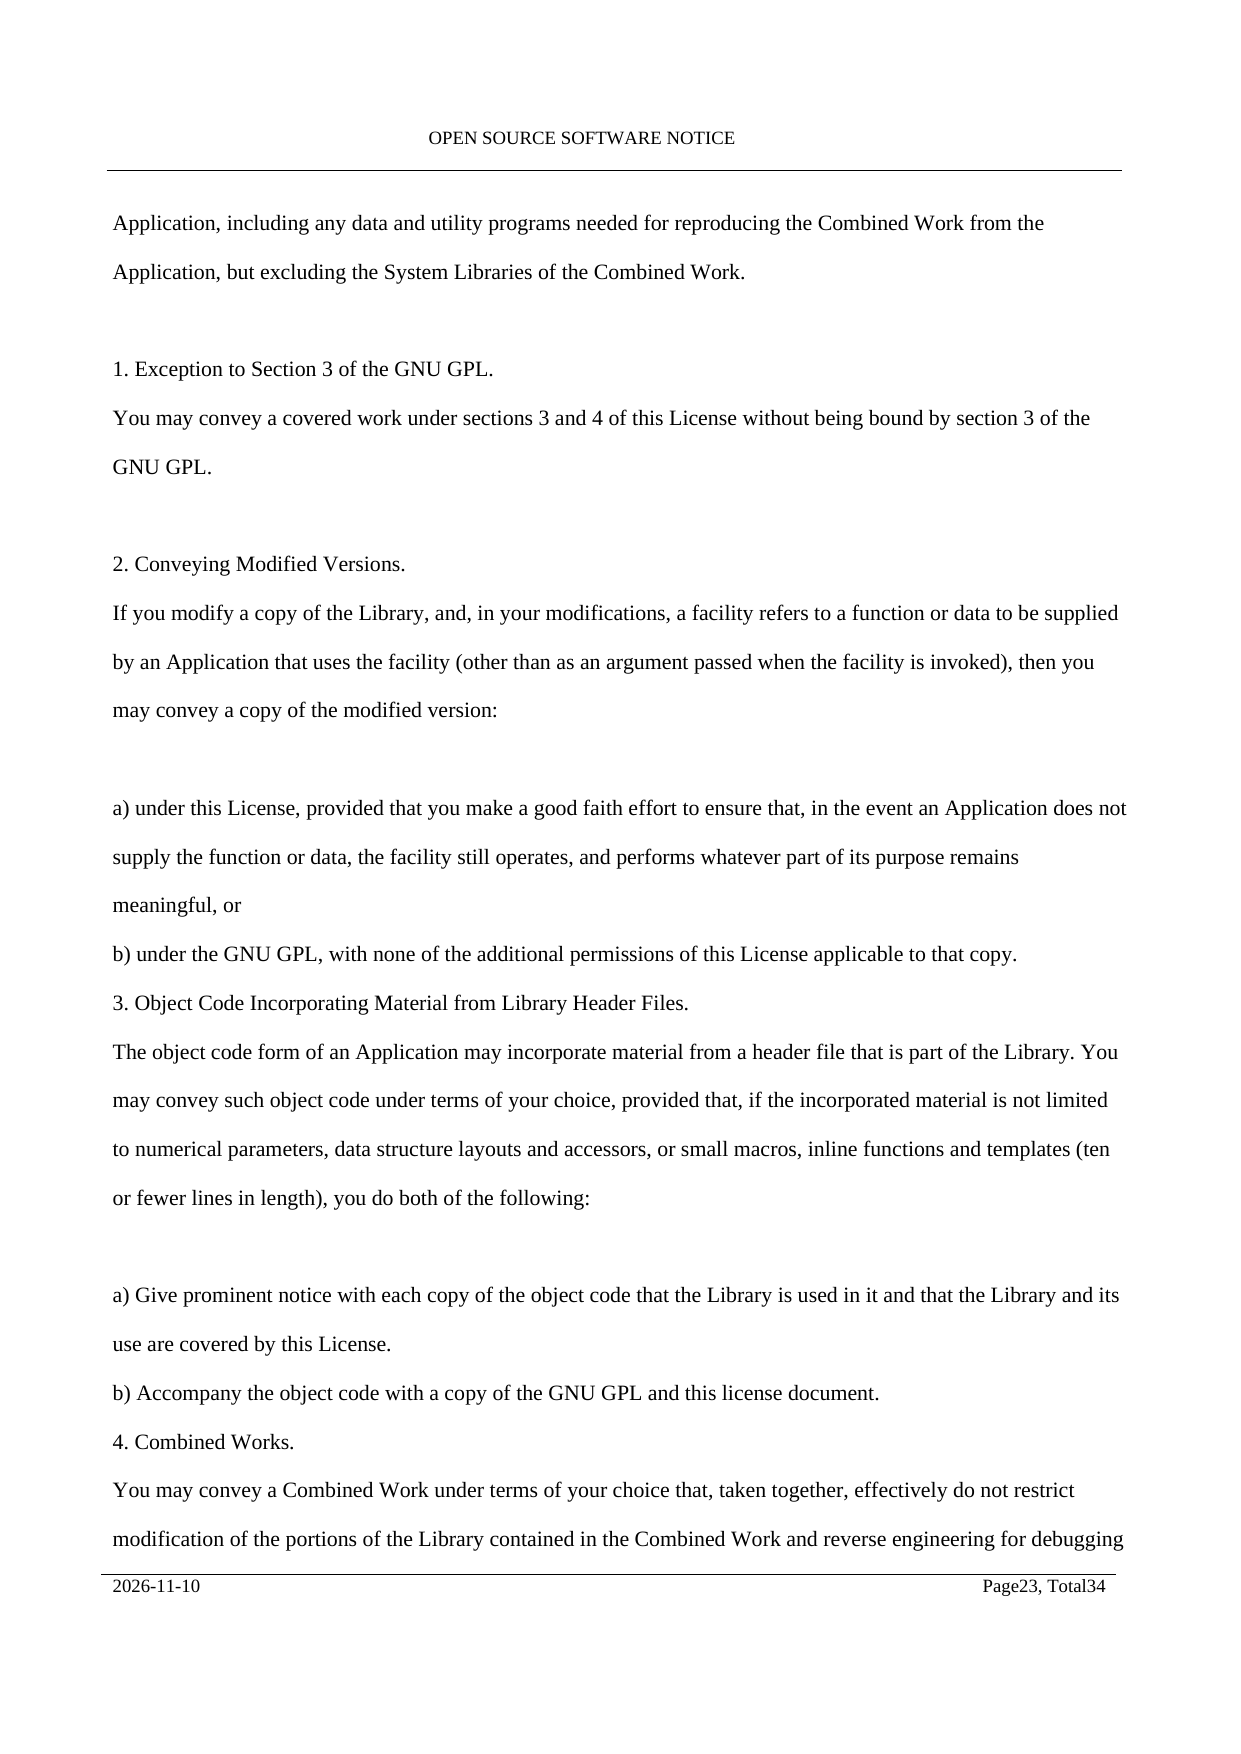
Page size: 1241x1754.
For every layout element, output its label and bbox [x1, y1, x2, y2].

text [112, 206, 1128, 1555]
